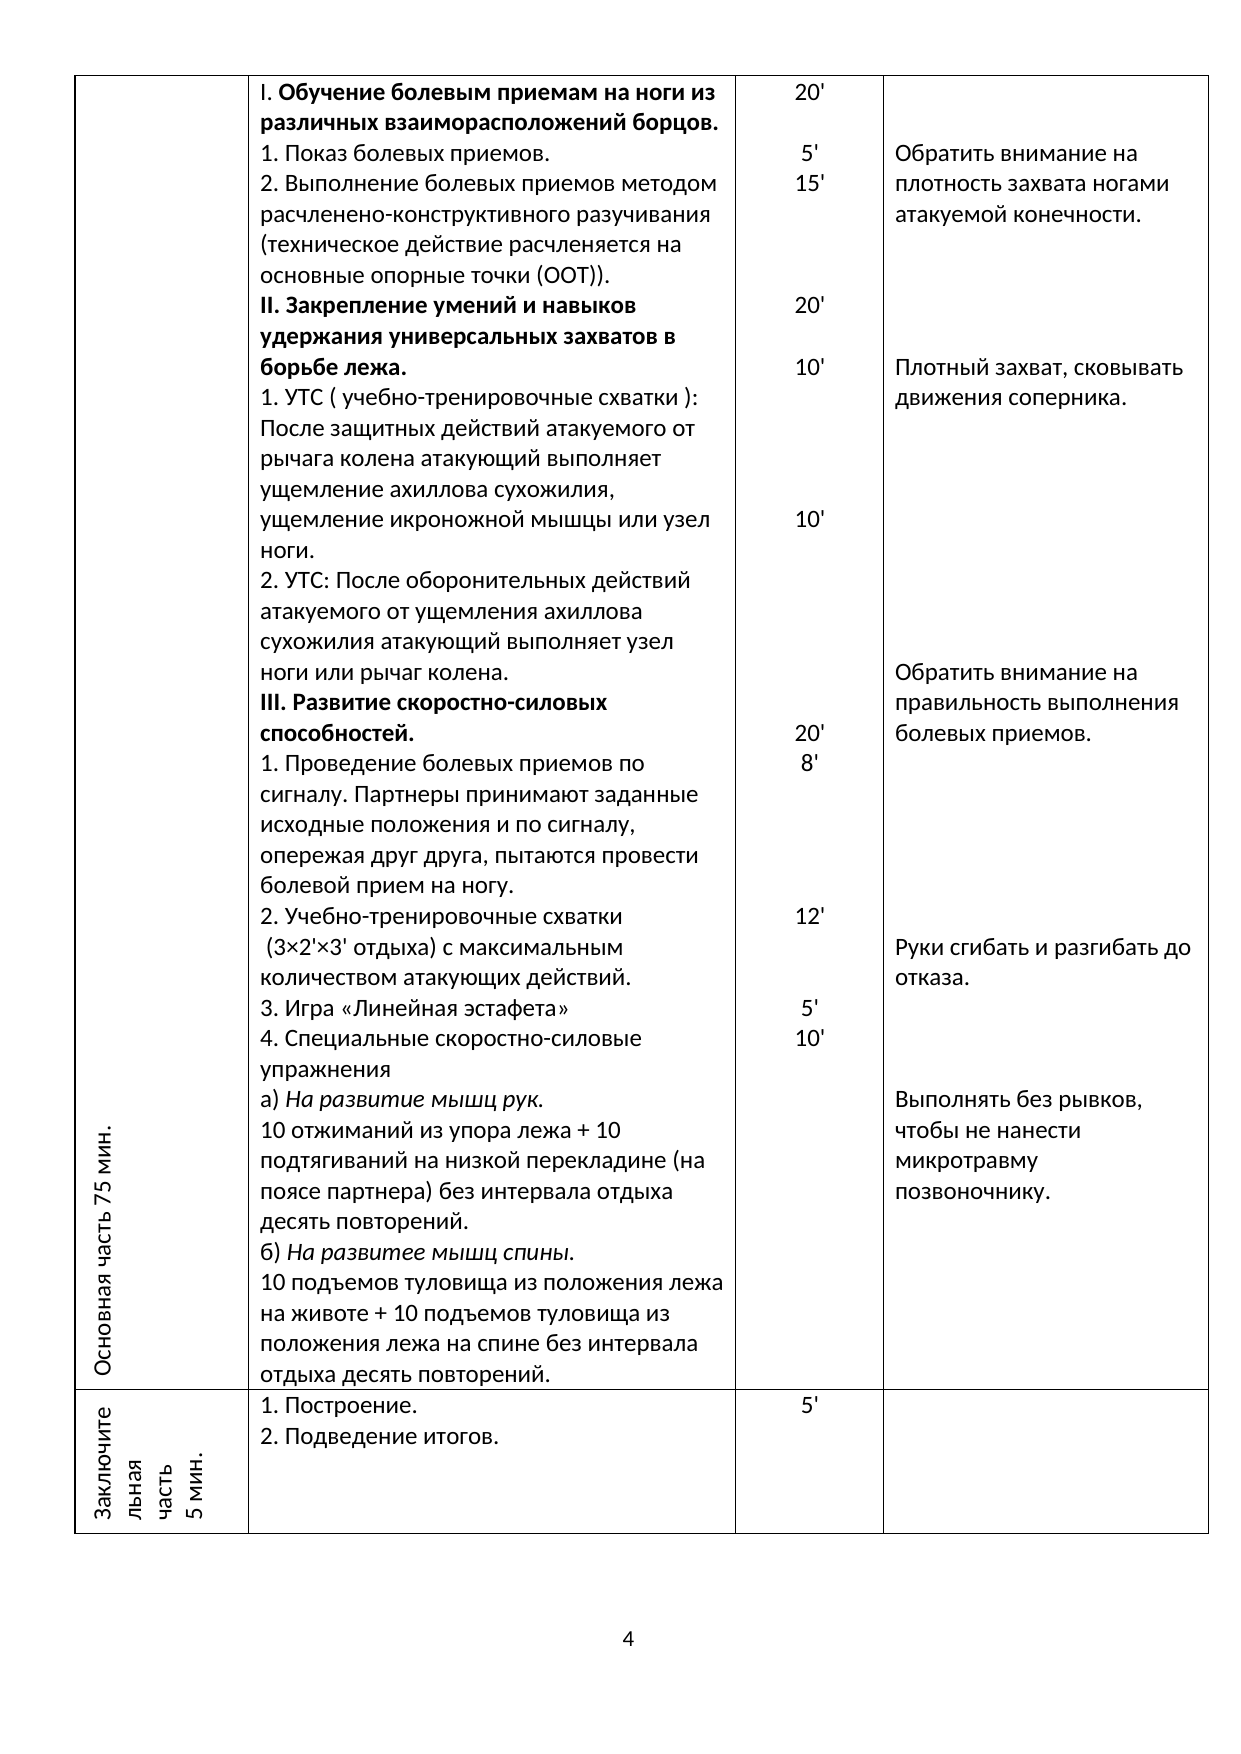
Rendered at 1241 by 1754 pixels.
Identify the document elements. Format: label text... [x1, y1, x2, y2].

table_cell [884, 1390, 1208, 1533]
table_cell 5' [736, 1390, 883, 1533]
table_cell 20' 5' 15' 20' 10' 10' 20' 8' 12' 5' 10' [736, 76, 883, 1388]
table_cell Обратить внимание на плотность захвата ногами атакуемой конечности. Плотный захват, сковывать движения соперника. Обратить внимание на правильность выполнения болевых приемов. Руки сгибать и разгибать до отказа. Выполнять без рывков, чтобы не нанести микротравму позвоночнику. [884, 76, 1208, 1388]
table_cell Заключительная часть 5 мин. [76, 1390, 248, 1533]
table_cell I. Обучение болевым приемам на ноги из различных взаиморасположений борцов. 1. Показ болевых приемов. 2. Выполнение болевых приемов методом расчленено-конструктивного разучивания (техническое действие расчленяется на основные опорные точки (ООТ)). II. Закрепление умений и навыков удержания универсальных захватов в борьбе лежа. 1. УТС ( учебно-тренировочные схватки ): После защитных действий атакуемого от рычага колена атакующий выполняет ущемление ахиллова сухожилия, ущемление икроножной мышцы или узел ноги. 2. УТС: После оборонительных действий атакуемого от ущемления ахиллова сухожилия атакующий выполняет узел ноги или рычаг колена. III. Развитие скоростно-силовых способностей. 1. Проведение болевых приемов по сигналу. Партнеры принимают заданные исходные положения и по сигналу, опережая друг друга, пытаются провести болевой прием на ногу. 2. Учебно-тренировочные схватки (3×2'×3' отдыха) с максимальным количеством атакующих действий. 3. Игра «Линейная эстафета» 4. Специальные скоростно-силовые упражнения а) На развитие мышц рук. 10 отжиманий из упора лежа + 10 подтягиваний на низкой перекладине (на поясе партнера) без интервала отдыха десять повторений. б) На развитее мышц спины. 10 подъемов туловища из положения лежа на животе + 10 подъемов туловища из положения лежа на спине без интервала отдыха десять повторений. [249, 76, 735, 1388]
table_cell 1. Построение. 2. Подведение итогов. [249, 1390, 735, 1533]
table_cell Основная часть 75 мин. [76, 76, 248, 1388]
